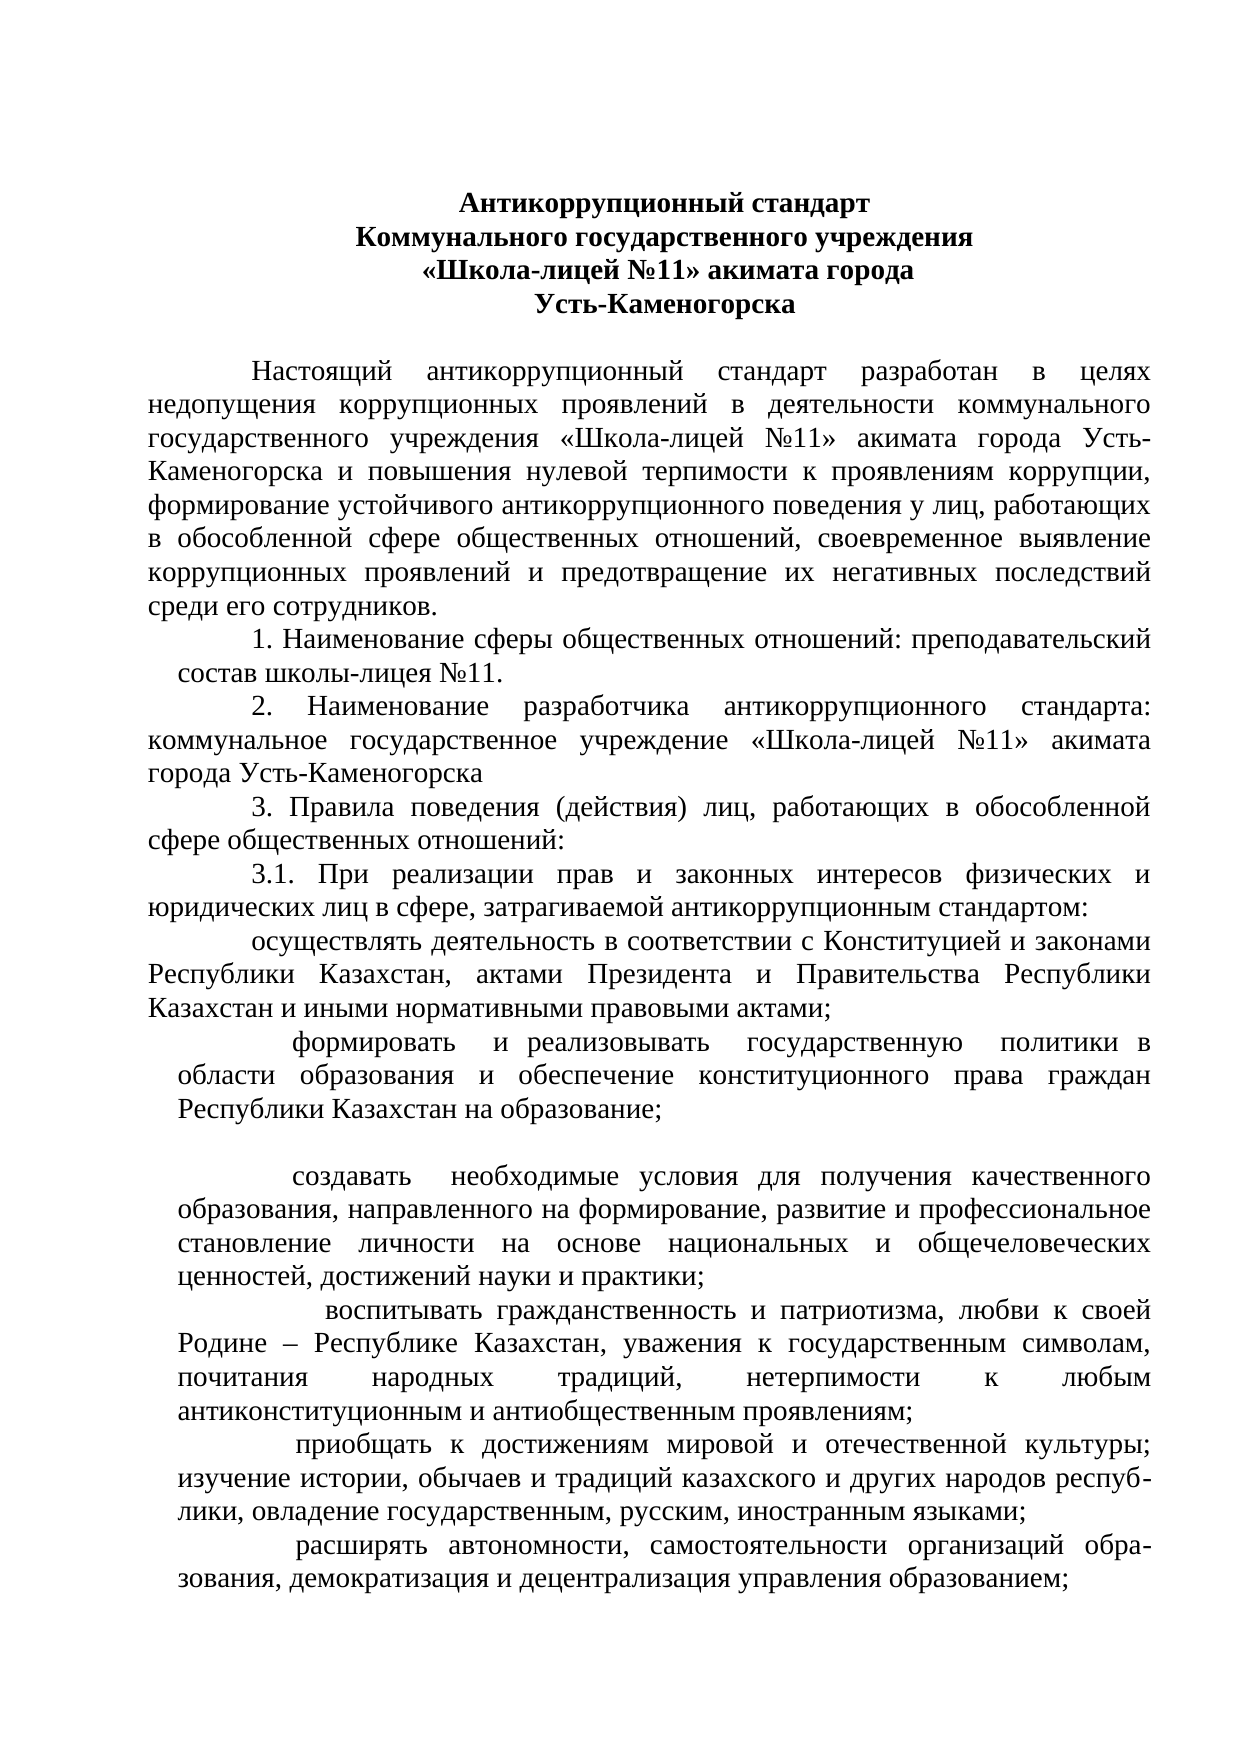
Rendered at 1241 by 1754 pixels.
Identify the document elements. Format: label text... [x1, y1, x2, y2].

text Антикоррупционный стандарт [177, 185, 1152, 219]
text приобщать к достижениям мировой и отечественной культуры; изучение истории, обычаев и традиций казахского и других народов республики, овладение государственным, русским, иностранным языками; [177, 1426, 1152, 1527]
text воспитывать гражданственность и патриотизма, любви к своей Родине – Республике Казахстан, уважения к государственным символам, почитания народных традиций, нетерпимости к любым антиконституционным и антиобщественным проявлениям; [177, 1292, 1152, 1426]
text 1. Наименование сферы общественных отношений: преподавательский состав школы-лицея №11. [177, 621, 1152, 688]
text 2. Наименование разработчика антикоррупционного стандарта: коммунальное государственное учреждение «Школа-лицей №11» акимата города Усть-Каменогорска [148, 688, 1152, 789]
text осуществлять деятельность в соответствии с Конституцией и законами Республики Казахстан, актами Президента и Правительства Республики Казахстан и иными нормативными правовыми актами; [148, 923, 1152, 1024]
text расширять автономности, самостоятельности организаций образования, демократизация и децентрализация управления образованием; [177, 1527, 1152, 1594]
text «Школа-лицей №11» акимата города [177, 252, 1152, 286]
text 3.1. При реализации прав и законных интересов физических и юридических лиц в сфере, затрагиваемой антикоррупционным стандартом: [148, 856, 1152, 923]
text Настоящий антикоррупционный стандарт разработан в целях недопущения коррупционных проявлений в деятельности коммунального государственного учреждения «Школа-лицей №11» акимата города Усть-Каменогорска и повышения нулевой терпимости к проявлениям коррупции, формирование устойчивого антикоррупционного поведения у лиц, работающих в обособленной сфере общественных отношений, своевременное выявление коррупционных проявлений и предотвращение их негативных последствий среди его сотрудников. [148, 353, 1152, 621]
text 3. Правила поведения (действия) лиц, работающих в обособленной сфере общественных отношений: [148, 789, 1152, 856]
text формировать и реализовывать государственную политики в области образования и обеспечение конституционного права граждан Республики Казахстан на образование; [177, 1024, 1152, 1124]
text Коммунального государственного учреждения [177, 219, 1152, 252]
text Усть-Каменогорска [177, 286, 1152, 319]
text создавать необходимые условия для получения качественного образования, направленного на формирование, развитие и профессиональное становление личности на основе национальных и общечеловеческих ценностей, достижений науки и практики; [177, 1158, 1152, 1292]
